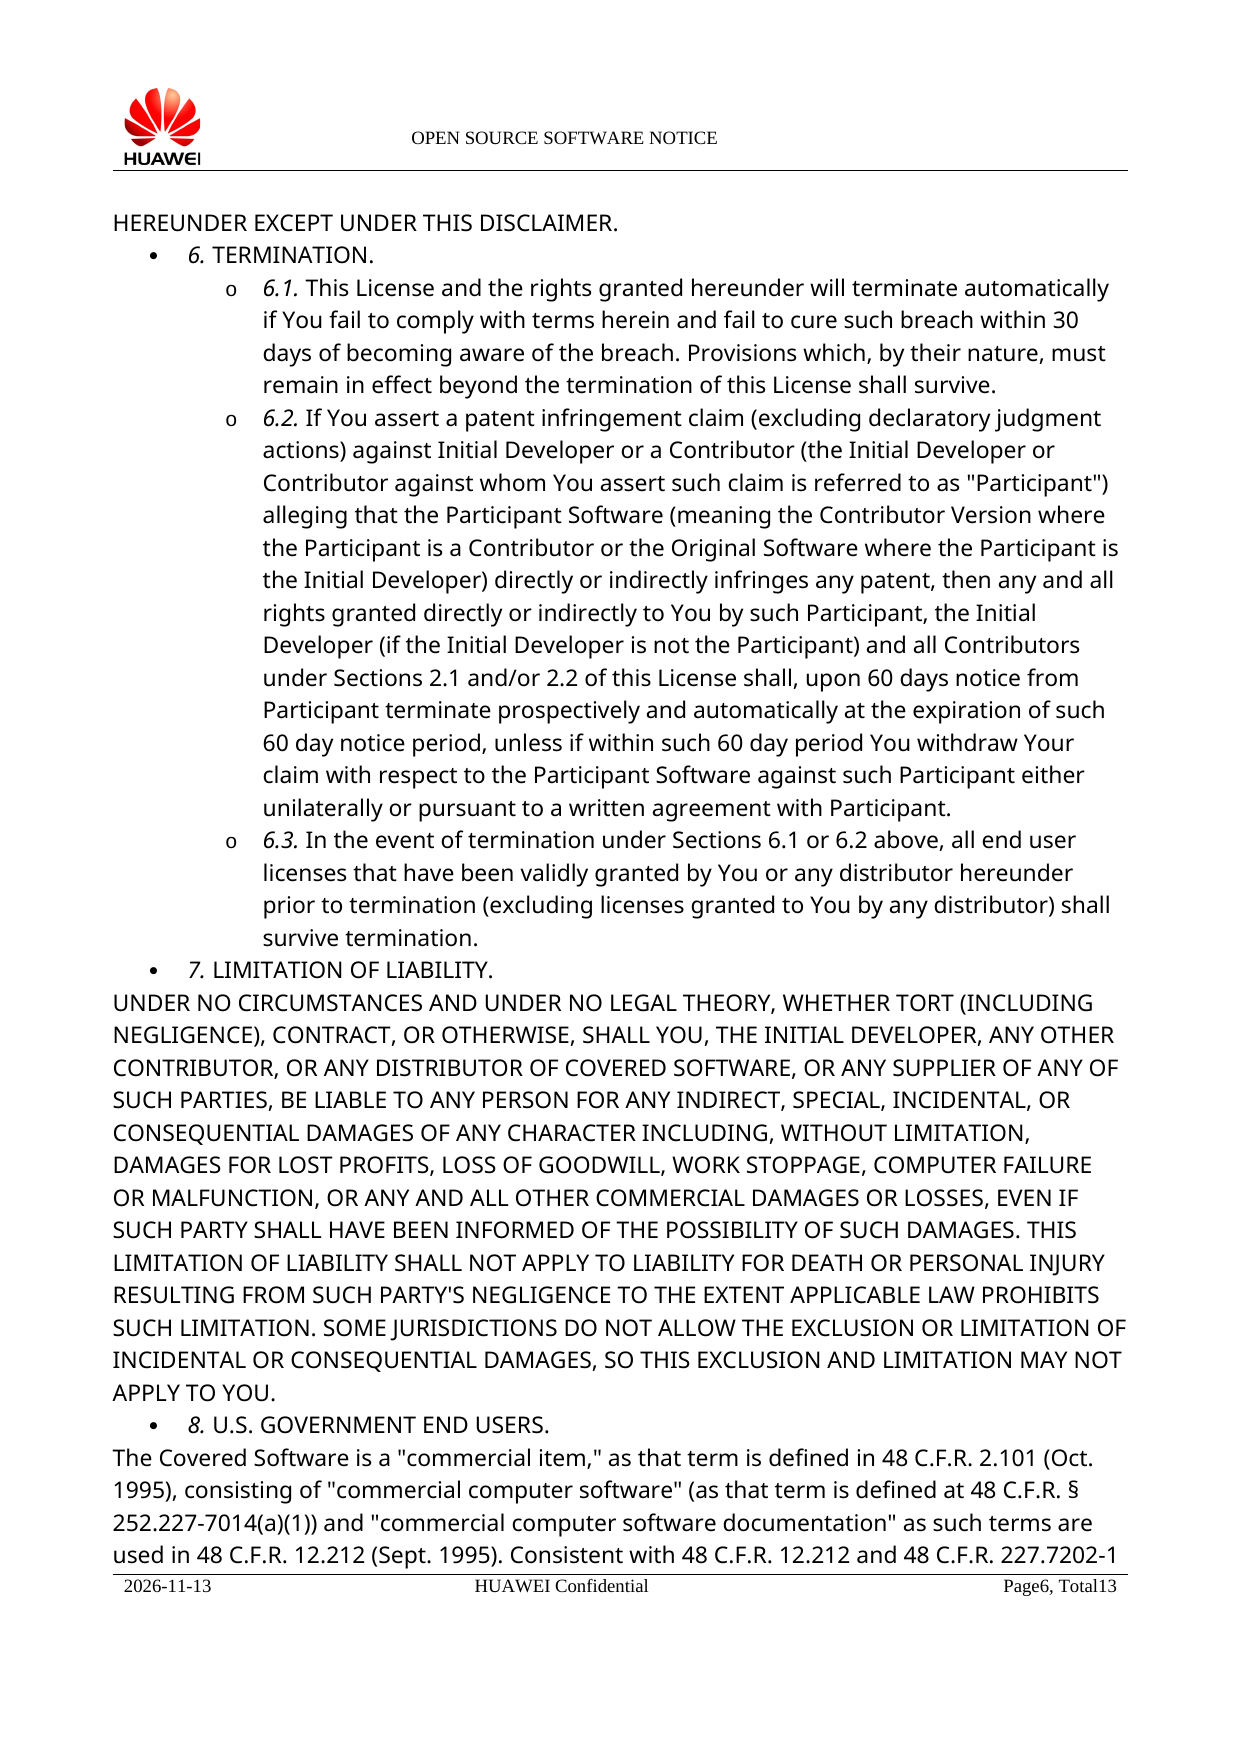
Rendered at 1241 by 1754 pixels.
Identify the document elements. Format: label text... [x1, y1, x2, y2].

picture [124, 88, 201, 165]
list 6.3. In the event of termination under Sections 6.1 or 6.2 above, all end user licenses that have been validly granted by You or any distributor hereunder prior to termination (excluding licenses granted to You by any distributor) shall survive termination. [225, 824, 1128, 954]
list 6.2. If You assert a patent infringement claim (excluding declaratory judgment actions) against Initial Developer or a Contributor (the Initial Developer or Contributor against whom You assert such claim is referred to as "Participant") alleging that the Participant Software (meaning the Contributor Version where the Participant is a Contributor or the Original Software where the Participant is the Initial Developer) directly or indirectly infringes any patent, then any and all rights granted directly or indirectly to You by such Participant, the Initial Developer (if the Initial Developer is not the Participant) and all Contributors under Sections 2.1 and/or 2.2 of this License shall, upon 60 days notice from Participant terminate prospectively and automatically at the expiration of such 60 day notice period, unless if within such 60 day period You withdraw Your claim with respect to the Participant Software against such Participant either unilaterally or pursuant to a written agreement with Participant. [225, 401, 1128, 824]
list 6. TERMINATION. [150, 239, 1128, 271]
list 6.1. This License and the rights granted hereunder will terminate automatically if You fail to comply with terms herein and fail to cure such breach within 30 days of becoming aware of the breach. Provisions which, by their nature, must remain in effect beyond the termination of this License shall survive. [225, 271, 1128, 401]
text UNDER NO CIRCUMSTANCES AND UNDER NO LEGAL THEORY, WHETHER TORT (INCLUDING NEGLIGENCE), CONTRACT, OR OTHERWISE, SHALL YOU, THE INITIAL DEVELOPER, ANY OTHER CONTRIBUTOR, OR ANY DISTRIBUTOR OF COVERED SOFTWARE, OR ANY SUPPLIER OF ANY OF SUCH PARTIES, BE LIABLE TO ANY PERSON FOR ANY INDIRECT, SPECIAL, INCIDENTAL, OR CONSEQUENTIAL DAMAGES OF ANY CHARACTER INCLUDING, WITHOUT LIMITATION, DAMAGES FOR LOST PROFITS, LOSS OF GOODWILL, WORK STOPPAGE, COMPUTER FAILURE OR MALFUNCTION, OR ANY AND ALL OTHER COMMERCIAL DAMAGES OR LOSSES, EVEN IF SUCH PARTY SHALL HAVE BEEN INFORMED OF THE POSSIBILITY OF SUCH DAMAGES. THIS LIMITATION OF LIABILITY SHALL NOT APPLY TO LIABILITY FOR DEATH OR PERSONAL INJURY RESULTING FROM SUCH PARTY'S NEGLIGENCE TO THE EXTENT APPLICABLE LAW PROHIBITS SUCH LIMITATION. SOME JURISDICTIONS DO NOT ALLOW THE EXCLUSION OR LIMITATION OF INCIDENTAL OR CONSEQUENTIAL DAMAGES, SO THIS EXCLUSION AND LIMITATION MAY NOT APPLY TO YOU. [112, 986, 1128, 1409]
list 7. LIMITATION OF LIABILITY. [150, 954, 1128, 986]
list 8. U.S. GOVERNMENT END USERS. [150, 1409, 1128, 1441]
